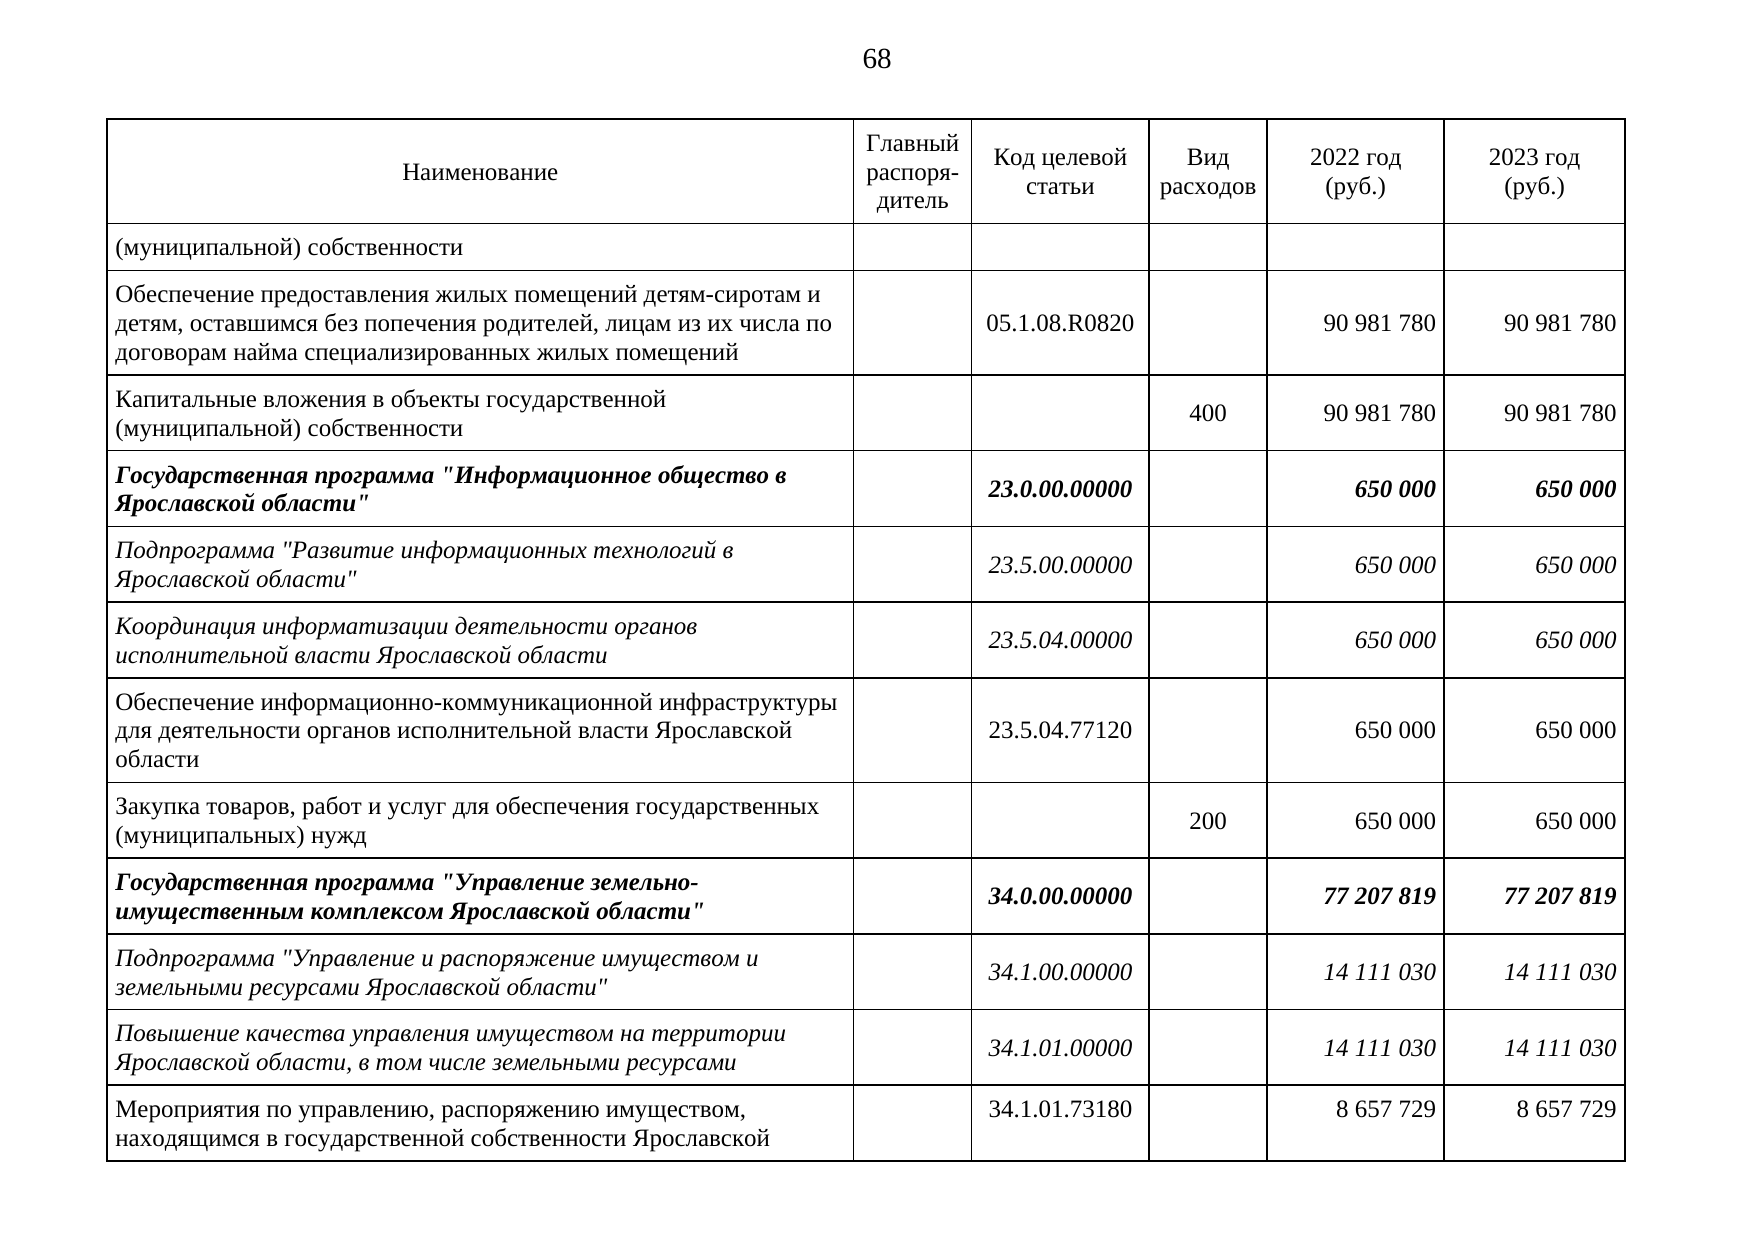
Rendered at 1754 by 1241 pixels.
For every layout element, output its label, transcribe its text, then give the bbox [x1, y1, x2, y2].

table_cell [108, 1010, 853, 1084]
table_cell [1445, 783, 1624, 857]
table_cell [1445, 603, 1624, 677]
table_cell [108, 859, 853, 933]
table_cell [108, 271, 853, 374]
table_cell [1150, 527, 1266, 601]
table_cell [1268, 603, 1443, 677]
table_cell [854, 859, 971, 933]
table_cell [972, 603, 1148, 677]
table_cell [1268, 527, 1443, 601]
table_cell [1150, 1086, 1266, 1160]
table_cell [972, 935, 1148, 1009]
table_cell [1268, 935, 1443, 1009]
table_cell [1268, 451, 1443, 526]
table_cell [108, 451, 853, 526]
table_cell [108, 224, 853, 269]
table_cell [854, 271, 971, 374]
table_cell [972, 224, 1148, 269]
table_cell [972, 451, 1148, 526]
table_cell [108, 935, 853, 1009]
table_header Код целевой статьи [972, 120, 1148, 223]
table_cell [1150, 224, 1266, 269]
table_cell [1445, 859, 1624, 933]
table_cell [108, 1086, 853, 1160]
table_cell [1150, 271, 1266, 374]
table_header Вид расходов [1150, 120, 1266, 223]
table_header 2022 год (руб.) [1268, 120, 1443, 223]
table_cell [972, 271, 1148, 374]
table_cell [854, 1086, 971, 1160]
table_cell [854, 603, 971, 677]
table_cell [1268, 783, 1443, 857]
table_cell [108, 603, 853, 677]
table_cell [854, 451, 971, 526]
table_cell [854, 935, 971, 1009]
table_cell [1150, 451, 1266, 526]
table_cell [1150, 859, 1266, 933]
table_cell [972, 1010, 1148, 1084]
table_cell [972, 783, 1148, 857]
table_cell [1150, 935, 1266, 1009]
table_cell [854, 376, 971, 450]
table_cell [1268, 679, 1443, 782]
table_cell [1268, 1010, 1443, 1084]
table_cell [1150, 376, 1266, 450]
table_header 2023 год (руб.) [1445, 120, 1624, 223]
table_header Главный распоря-дитель [854, 120, 971, 223]
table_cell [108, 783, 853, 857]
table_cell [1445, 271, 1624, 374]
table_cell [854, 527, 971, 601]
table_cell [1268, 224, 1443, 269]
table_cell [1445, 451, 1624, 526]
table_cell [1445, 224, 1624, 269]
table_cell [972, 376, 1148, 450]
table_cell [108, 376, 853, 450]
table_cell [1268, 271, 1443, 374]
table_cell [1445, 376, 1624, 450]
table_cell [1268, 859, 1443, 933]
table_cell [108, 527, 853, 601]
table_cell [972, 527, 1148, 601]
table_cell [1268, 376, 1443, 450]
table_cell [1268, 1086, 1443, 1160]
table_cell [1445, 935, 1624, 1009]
table_header Наименование [108, 120, 853, 223]
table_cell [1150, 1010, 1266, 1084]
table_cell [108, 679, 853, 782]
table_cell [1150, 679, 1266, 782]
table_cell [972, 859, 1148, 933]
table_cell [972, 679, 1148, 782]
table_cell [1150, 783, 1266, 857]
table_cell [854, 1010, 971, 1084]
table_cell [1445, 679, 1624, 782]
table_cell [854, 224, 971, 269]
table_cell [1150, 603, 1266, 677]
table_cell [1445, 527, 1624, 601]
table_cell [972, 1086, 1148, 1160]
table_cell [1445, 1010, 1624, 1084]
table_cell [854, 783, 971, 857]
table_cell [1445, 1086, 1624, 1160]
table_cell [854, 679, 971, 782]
